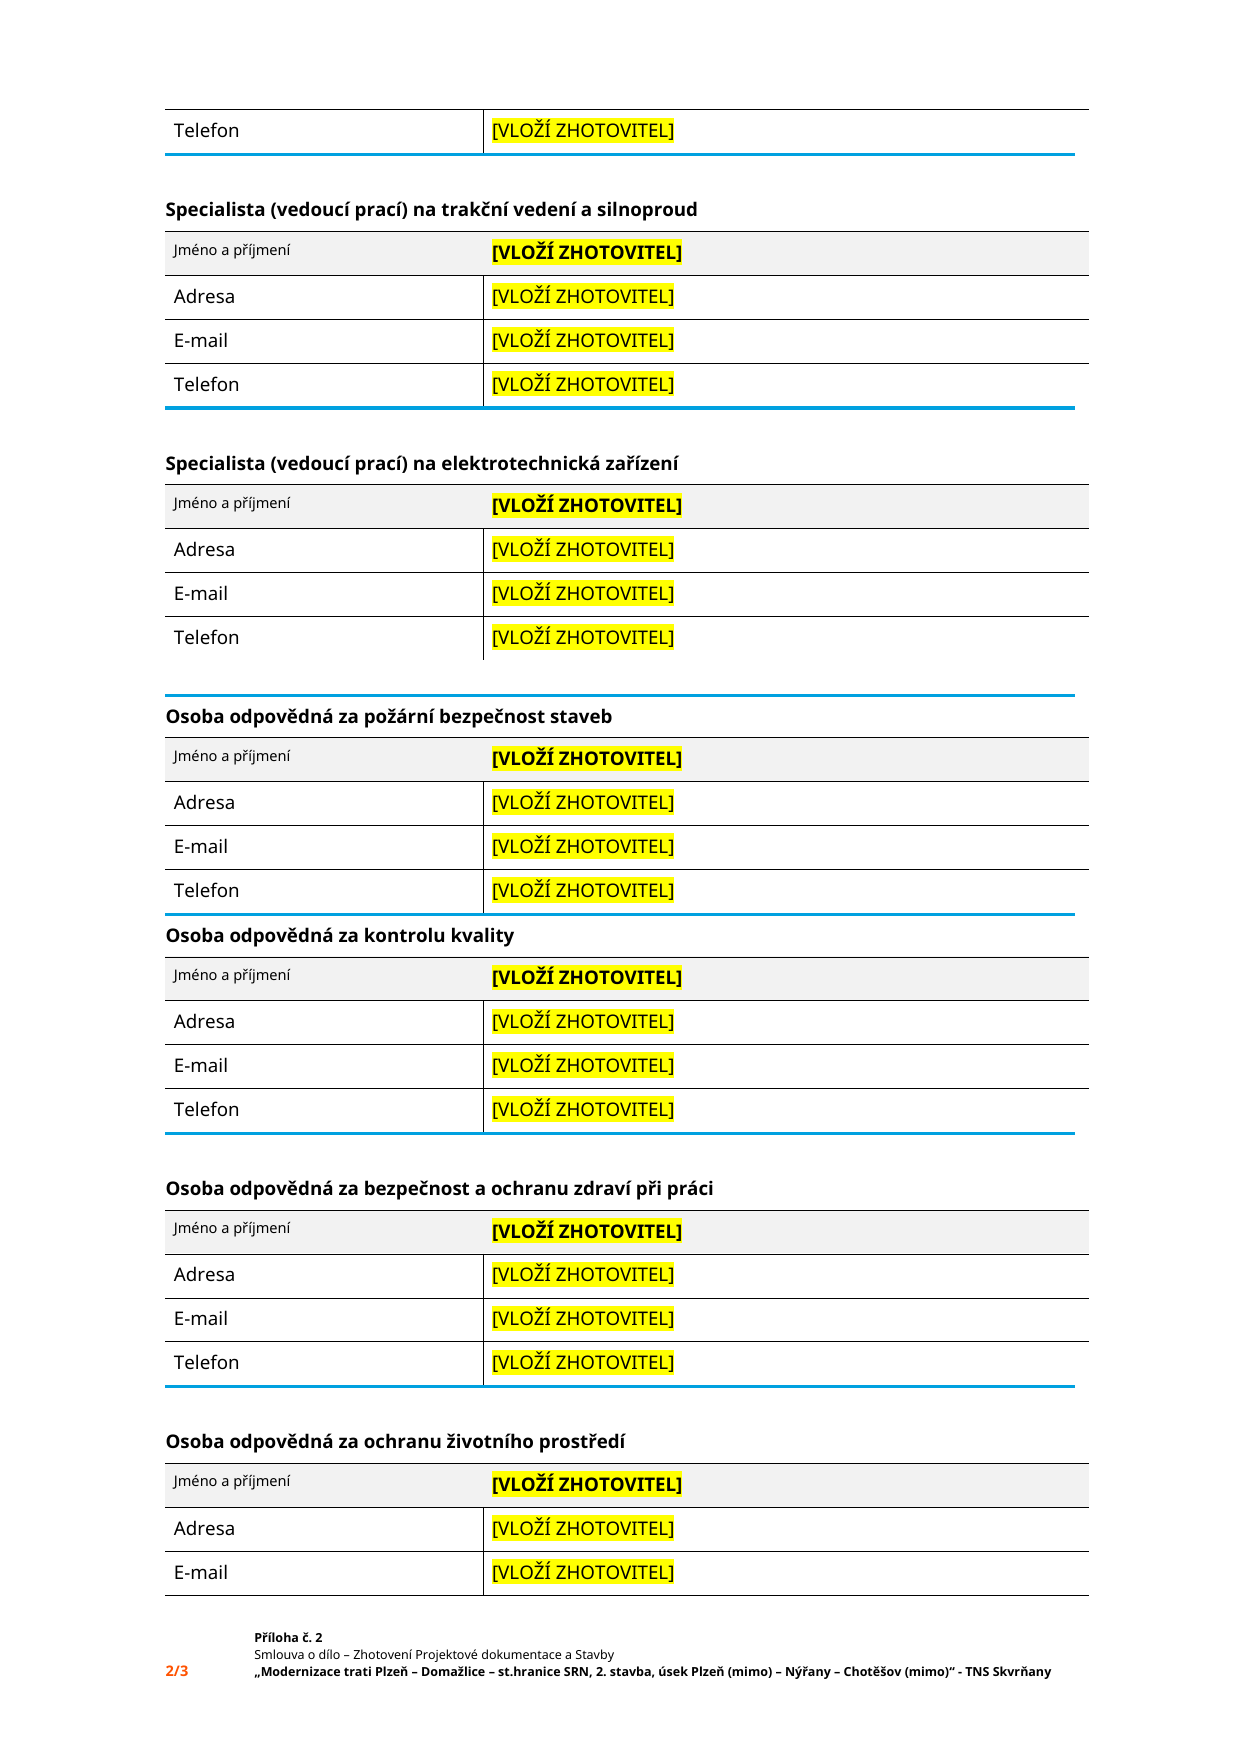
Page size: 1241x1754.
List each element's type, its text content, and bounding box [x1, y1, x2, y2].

table_header [VLOŽÍ ZHOTOVITEL] [484, 232, 1089, 275]
text Specialista (vedoucí prací) na trakční vedení a silnoproud [165, 187, 1075, 222]
table_cell [VLOŽÍ ZHOTOVITEL] [484, 1255, 1089, 1297]
table_cell E-mail [165, 320, 483, 363]
table_cell E-mail [165, 573, 483, 616]
table_header Jméno a příjmení [165, 958, 484, 1000]
table_header [VLOŽÍ ZHOTOVITEL] [484, 1211, 1089, 1253]
text Osoba odpovědná za požární bezpečnost staveb [165, 697, 1075, 728]
table_cell [VLOŽÍ ZHOTOVITEL] [484, 617, 1089, 660]
table_cell [VLOŽÍ ZHOTOVITEL] [484, 1045, 1089, 1088]
table_cell [VLOŽÍ ZHOTOVITEL] [484, 573, 1089, 616]
table_cell Telefon [165, 110, 483, 153]
table_cell E-mail [165, 826, 483, 869]
table_header Jméno a příjmení [165, 738, 484, 781]
table_cell Adresa [165, 1255, 483, 1297]
table_cell E-mail [165, 1299, 483, 1341]
table_header [VLOŽÍ ZHOTOVITEL] [484, 738, 1089, 781]
table_cell [VLOŽÍ ZHOTOVITEL] [484, 870, 1089, 913]
text Specialista (vedoucí prací) na elektrotechnická zařízení [165, 441, 1075, 476]
table_cell Adresa [165, 782, 483, 825]
table_cell [VLOŽÍ ZHOTOVITEL] [484, 1342, 1089, 1385]
table_cell [VLOŽÍ ZHOTOVITEL] [484, 1299, 1089, 1341]
table_header [VLOŽÍ ZHOTOVITEL] [484, 958, 1089, 1000]
table_cell Adresa [165, 1508, 483, 1551]
table_cell [VLOŽÍ ZHOTOVITEL] [484, 1089, 1089, 1132]
table_cell Adresa [165, 529, 483, 572]
table_cell Telefon [165, 870, 483, 913]
table_cell [VLOŽÍ ZHOTOVITEL] [484, 364, 1089, 406]
text Osoba odpovědná za kontrolu kvality [165, 916, 1075, 948]
table_cell Adresa [165, 1001, 483, 1044]
table_cell [VLOŽÍ ZHOTOVITEL] [484, 529, 1089, 572]
table_cell [VLOŽÍ ZHOTOVITEL] [484, 110, 1089, 153]
text Osoba odpovědná za bezpečnost a ochranu zdraví při práci [165, 1166, 1075, 1201]
table_cell Telefon [165, 617, 483, 660]
table_cell E-mail [165, 1552, 483, 1594]
table_cell [VLOŽÍ ZHOTOVITEL] [484, 320, 1089, 363]
table_cell Adresa [165, 276, 483, 319]
table_cell [VLOŽÍ ZHOTOVITEL] [484, 1001, 1089, 1044]
table_header Jméno a příjmení [165, 1464, 484, 1507]
table_cell [VLOŽÍ ZHOTOVITEL] [484, 1508, 1089, 1551]
table_cell [VLOŽÍ ZHOTOVITEL] [484, 1552, 1089, 1594]
table_cell E-mail [165, 1045, 483, 1088]
table_cell Telefon [165, 1089, 483, 1132]
table_cell Telefon [165, 364, 483, 406]
table_header Jméno a příjmení [165, 1211, 484, 1253]
table_header Jméno a příjmení [165, 485, 484, 528]
table_cell [VLOŽÍ ZHOTOVITEL] [484, 276, 1089, 319]
table_cell [VLOŽÍ ZHOTOVITEL] [484, 782, 1089, 825]
table_header Jméno a příjmení [165, 232, 484, 275]
table_cell Telefon [165, 1342, 483, 1385]
table_header [VLOŽÍ ZHOTOVITEL] [484, 1464, 1089, 1507]
table_header [VLOŽÍ ZHOTOVITEL] [484, 485, 1089, 528]
text Osoba odpovědná za ochranu životního prostředí [165, 1419, 1075, 1454]
table_cell [VLOŽÍ ZHOTOVITEL] [484, 826, 1089, 869]
